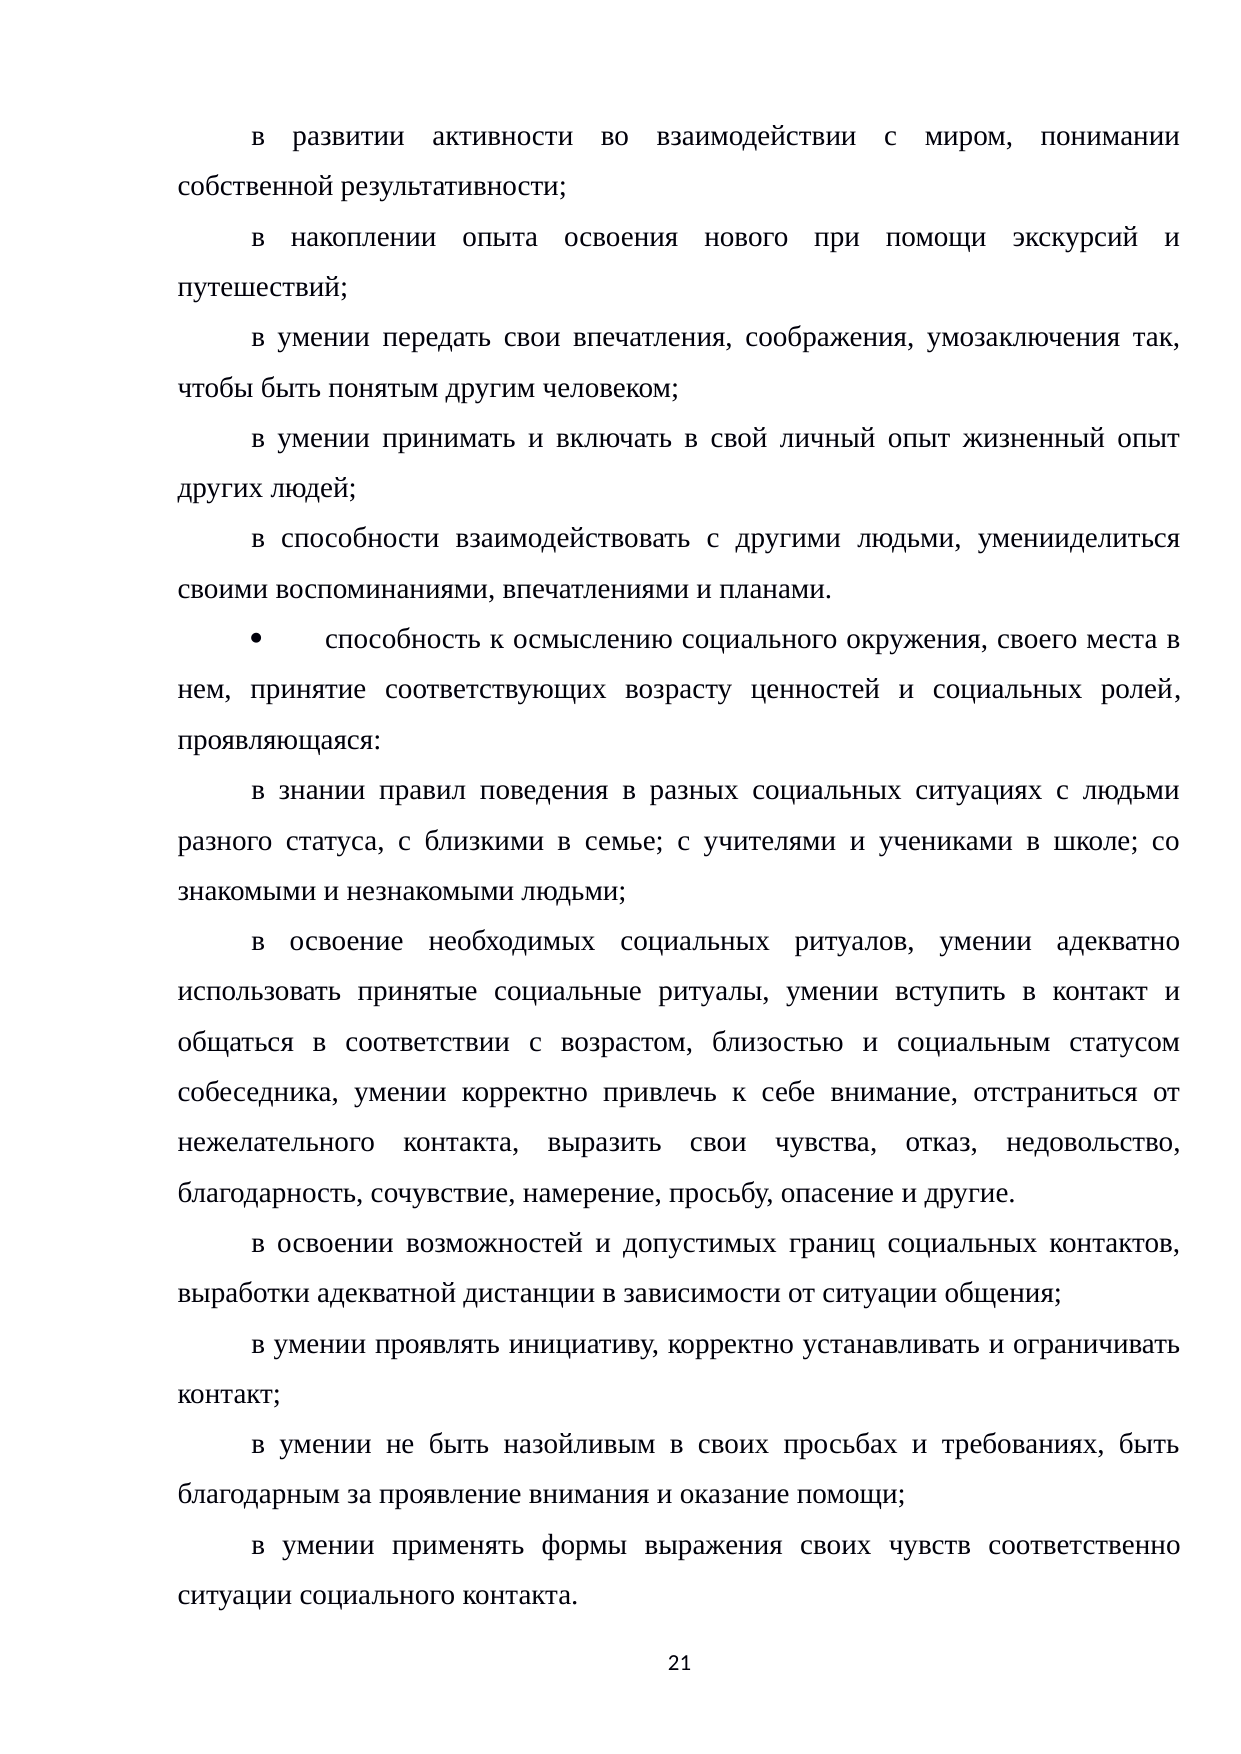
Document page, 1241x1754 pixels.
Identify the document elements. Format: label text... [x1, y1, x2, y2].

text в освоении возможностей и допустимых границ социальных контактов, выработки адекватной дистанции в зависимости от ситуации общения; [177, 1225, 1181, 1309]
list способность к осмыслению социального окружения, своего места в нем, принятие соответствующих возрасту ценностей и социальных ролей, проявляющаяся: [177, 621, 1181, 756]
text в освоение необходимых социальных ритуалов, умении адекватно использовать принятые социальные ритуалы, умении вступить в контакт и общаться в соответствии с возрастом, близостью и социальным статусом собеседника, умении корректно привлечь к себе внимание, отстраниться от нежелательного контакта, выразить свои чувства, отказ, недовольство, благодарность, сочувствие, намерение, просьбу, опасение и другие. [177, 923, 1181, 1208]
text в умении передать свои впечатления, соображения, умозаключения так, чтобы быть понятым другим человеком; [177, 319, 1181, 403]
text в умении не быть назойливым в своих просьбах и требованиях, быть благодарным за проявление внимания и оказание помощи; [177, 1426, 1181, 1510]
text в развитии активности во взаимодействии с миром, понимании собственной результативности; [177, 118, 1181, 202]
text в накоплении опыта освоения нового при помощи экскурсий и путешествий; [177, 219, 1181, 303]
text в умении применять формы выражения своих чувств соответственно ситуации социального контакта. [177, 1527, 1181, 1611]
text в умении проявлять инициативу, корректно устанавливать и ограничивать контакт; [177, 1326, 1181, 1409]
text в знании правил поведения в разных социальных ситуациях с людьми разного статуса, с близкими в семье; с учителями и учениками в школе; со знакомыми и незнакомыми людьми; [177, 772, 1181, 906]
text в умении принимать и включать в свой личный опыт жизненный опыт других людей; [177, 420, 1181, 504]
text в способности взаимодействовать с другими людьми, уменииделиться своими воспоминаниями, впечатлениями и планами. [177, 521, 1181, 604]
